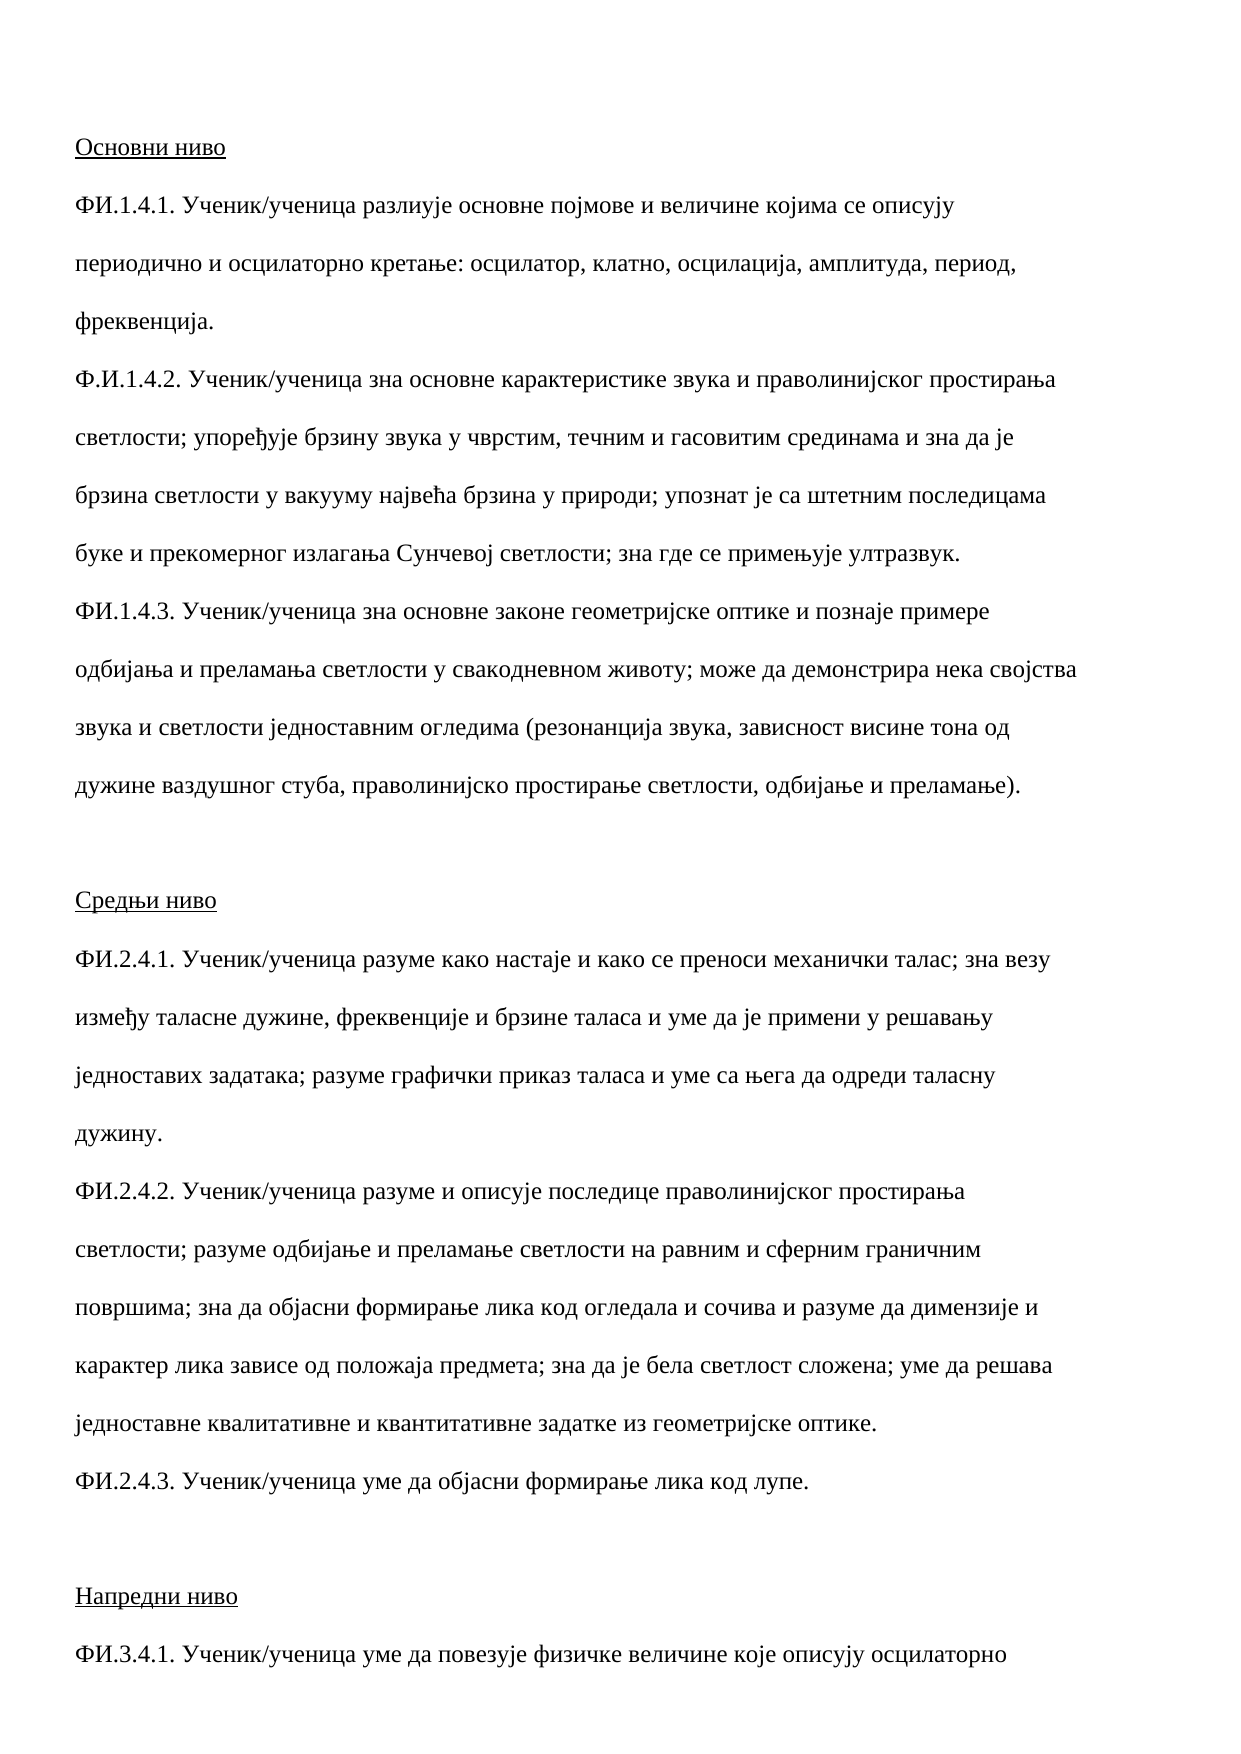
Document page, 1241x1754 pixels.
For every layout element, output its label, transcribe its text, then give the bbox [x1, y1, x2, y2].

text површима; зна да објасни формирање лика код огледала и сочива и разуме да димензије и [75, 1292, 1165, 1321]
text Ф.И.1.4.2. Ученик/ученица зна основне карактеристике звука и праволинијског простирања [75, 364, 1165, 393]
text једноставне квалитативне и квантитативне задатке из геометријске оптике. [75, 1408, 1165, 1437]
text светлости; упоређује брзину звука у чврстим, течним и гасовитим срединама и зна да је [75, 422, 1165, 451]
text одбијања и преламања светлости у свакодневном животу; може да демонстрира нека својства [75, 654, 1165, 683]
text Напредни ниво [75, 1581, 1165, 1610]
text светлости; разуме одбијање и преламање светлости на равним и сферним граничним [75, 1234, 1165, 1262]
text ФИ.1.4.3. Ученик/ученица зна основне законе геометријске оптике и познаје примере [75, 596, 1165, 625]
text ФИ.2.4.1. Ученик/ученица разуме како настаје и како се преноси механички талас; зна везу [75, 944, 1165, 972]
text буке и прекомерног излагања Сунчевој светлости; зна где се примењује ултразвук. [75, 538, 1165, 567]
text дужину. [75, 1118, 1165, 1146]
text ФИ.2.4.3. Ученик/ученица уме да објасни формирање лика код лупе. [75, 1466, 1165, 1494]
text ФИ.3.4.1. Ученик/ученица уме да повезује физичке величине које описују осцилаторно [75, 1639, 1165, 1668]
text Средњи ниво [75, 886, 1165, 914]
text брзина светлости у вакууму највећа брзина у природи; упознат је са штетним последицама [75, 480, 1165, 509]
text једноставих задатака; разуме графички приказ таласа и уме са њега да одреди таласну [75, 1060, 1165, 1088]
text ФИ.2.4.2. Ученик/ученица разуме и описује последице праволинијског простирања [75, 1176, 1165, 1204]
text фреквенција. [75, 306, 1165, 335]
text карактер лика зависе од положаја предмета; зна да је бела светлост сложена; уме да решава [75, 1350, 1165, 1378]
text периодично и осцилаторно кретање: осцилатор, клатно, осцилација, амплитуда, период, [75, 248, 1165, 277]
text дужине ваздушног стуба, праволинијско простирање светлости, одбијање и преламање). [75, 770, 1165, 799]
text ФИ.1.4.1. Ученик/ученица разлиује основне појмове и величине којима се описују [75, 190, 1165, 219]
text између таласне дужине, фреквенције и брзине таласа и уме да је примени у решавању [75, 1002, 1165, 1030]
text Основни ниво [75, 132, 1165, 161]
text звука и светлости једноставним огледима (резонанција звука, зависност висине тона од [75, 712, 1165, 741]
